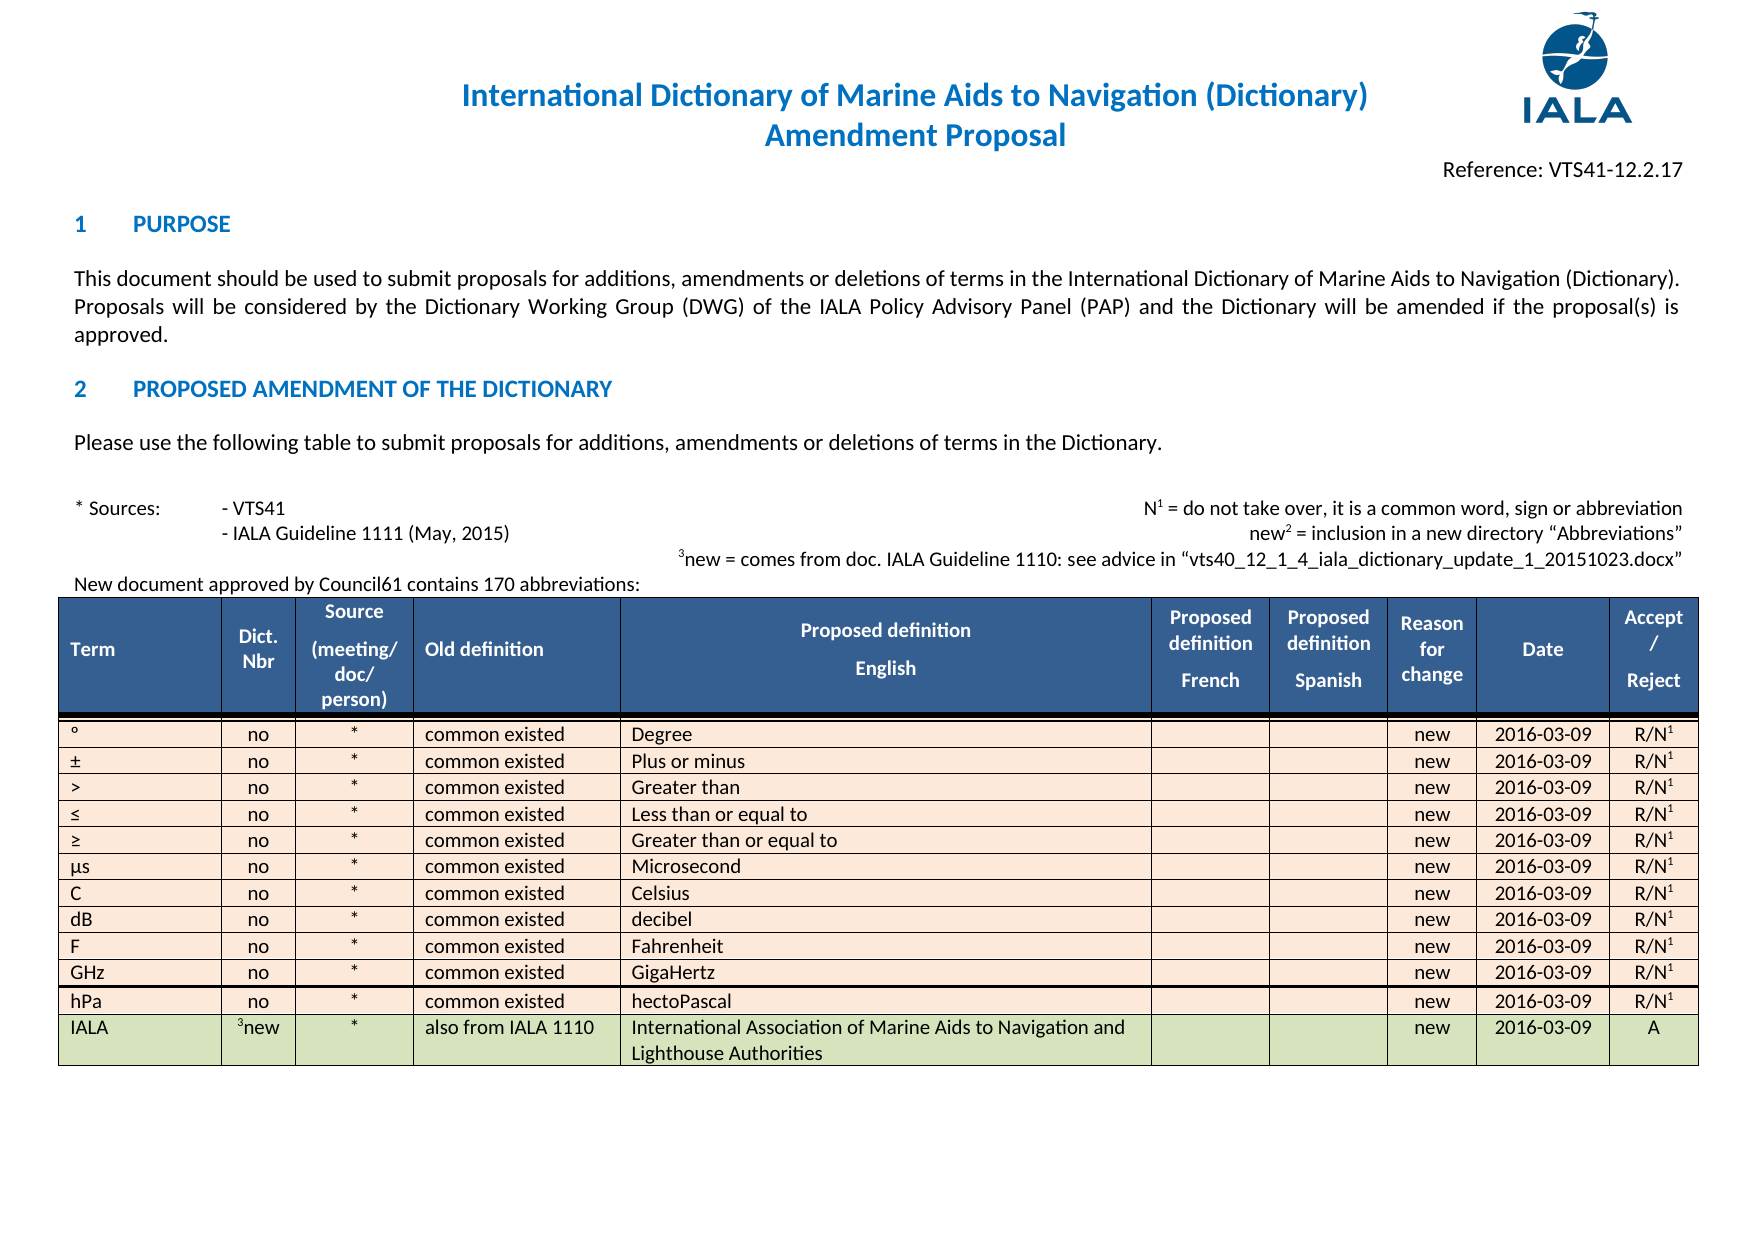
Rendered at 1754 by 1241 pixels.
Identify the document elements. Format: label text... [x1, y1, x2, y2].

table_cell hPa [59, 988, 221, 1013]
table_cell new [1388, 774, 1476, 800]
table_cell R/N1 [1610, 827, 1698, 853]
table_cell new [1388, 854, 1476, 879]
table_cell * [296, 774, 413, 800]
table_header Source (meeting/ doc/ person) [296, 598, 413, 712]
table_header Proposed definition English [621, 598, 1151, 712]
table_cell μs [59, 854, 221, 879]
table_cell GigaHertz [621, 960, 1151, 985]
table_cell 2016-03-09 [1477, 801, 1609, 826]
table_cell [1152, 960, 1269, 985]
table_cell Fahrenheit [621, 933, 1151, 958]
table_cell [1270, 801, 1387, 826]
table_cell IALA [59, 1015, 221, 1065]
table_cell no [222, 880, 295, 906]
table_cell Greater than or equal to [621, 827, 1151, 853]
table_cell R/N1 [1610, 854, 1698, 879]
table_cell no [222, 801, 295, 826]
table_cell R/N1 [1610, 960, 1698, 985]
table_cell no [222, 988, 295, 1013]
table_cell Microsecond [621, 854, 1151, 879]
table_cell 2016-03-09 [1477, 988, 1609, 1013]
table_cell [1152, 854, 1269, 879]
table_cell ≥ [59, 827, 221, 853]
table_cell * [296, 960, 413, 985]
table_cell * [296, 854, 413, 879]
table_cell no [222, 907, 295, 932]
table_cell * [296, 748, 413, 773]
table_cell Greater than [621, 774, 1151, 800]
table_cell [1152, 988, 1269, 1013]
table_cell International Association of Marine Aids to Navigation and Lighthouse Authorities [621, 1015, 1151, 1065]
table_cell new [1388, 907, 1476, 932]
table_cell common existed [414, 801, 620, 826]
table_cell no [222, 960, 295, 985]
table_cell [1152, 827, 1269, 853]
table_cell common existed [414, 854, 620, 879]
table_cell Celsius [621, 880, 1151, 906]
table_cell GHz [59, 960, 221, 985]
table_cell common existed [414, 722, 620, 747]
table_cell 2016-03-09 [1477, 748, 1609, 773]
table_cell R/N1 [1610, 774, 1698, 800]
subtitle Proposed amendment of the Dictionary [74, 373, 1683, 403]
table_cell [1152, 774, 1269, 800]
table_cell no [222, 722, 295, 747]
table_cell ± [59, 748, 221, 773]
table_cell common existed [414, 960, 620, 985]
table_cell R/N1 [1610, 933, 1698, 958]
table_cell 3new [222, 1015, 295, 1065]
table_cell [1152, 1015, 1269, 1065]
table_cell [1152, 801, 1269, 826]
table_cell > [59, 774, 221, 800]
table_cell [1270, 722, 1387, 747]
table_cell also from IALA 1110 [414, 1015, 620, 1065]
table_cell no [222, 827, 295, 853]
text New document approved by Council61 contains 170 abbreviations: [74, 571, 1683, 597]
table_cell 2016-03-09 [1477, 880, 1609, 906]
table_cell 2016-03-09 [1477, 907, 1609, 932]
picture [1499, 0, 1651, 148]
table_header Accept/ Reject [1610, 598, 1698, 712]
table_cell no [222, 748, 295, 773]
table_cell * [296, 933, 413, 958]
table_cell Less than or equal to [621, 801, 1151, 826]
table_cell new [1388, 880, 1476, 906]
text This document should be used to submit proposals for additions, amendments or deletions of terms in the International Dictionary of Marine Aids to Navigation (Dictionary). Proposals will be considered by the Dictionary Working Group (DWG) of the IALA Policy Advisory Panel (PAP) and the Dictionary will be amended if the proposal(s) is approved. [74, 264, 1683, 348]
table_cell new [1388, 960, 1476, 985]
table_cell common existed [414, 774, 620, 800]
table_cell [1270, 933, 1387, 958]
table_cell [1152, 748, 1269, 773]
table_cell º [59, 722, 221, 747]
table_cell new [1388, 827, 1476, 853]
table_cell no [222, 774, 295, 800]
table_cell hectoPascal [621, 988, 1151, 1013]
table_cell [1270, 854, 1387, 879]
text - IALA Guideline 1111 (May, 2015) new2 = inclusion in a new directory “Abbreviations” [74, 521, 1683, 546]
table_cell common existed [414, 907, 620, 932]
table_header Date [1477, 598, 1609, 712]
table_cell [1270, 960, 1387, 985]
table_cell A [1610, 1015, 1698, 1065]
table_cell new [1388, 988, 1476, 1013]
table_cell 2016-03-09 [1477, 1015, 1609, 1065]
table_cell common existed [414, 827, 620, 853]
table_cell 2016-03-09 [1477, 722, 1609, 747]
table_cell [1270, 907, 1387, 932]
table_cell no [222, 854, 295, 879]
table_cell * [296, 907, 413, 932]
table_cell * [296, 988, 413, 1013]
table_header Term [59, 598, 221, 712]
table_cell R/N1 [1610, 748, 1698, 773]
table_cell Degree [621, 722, 1151, 747]
table_cell 2016-03-09 [1477, 774, 1609, 800]
text * Sources: - VTS41 N1 = do not take over, it is a common word, sign or abbreviation [74, 495, 1683, 521]
table_cell R/N1 [1610, 722, 1698, 747]
table_cell common existed [414, 988, 620, 1013]
table_header Reason for change [1388, 598, 1476, 712]
table_cell new [1388, 933, 1476, 958]
table_cell R/N1 [1610, 801, 1698, 826]
table_cell common existed [414, 933, 620, 958]
table_cell new [1388, 1015, 1476, 1065]
text 3new = comes from doc. IALA Guideline 1110: see advice in “vts40_12_1_4_iala_dictionary_update_1_20151023.docx” [74, 546, 1683, 571]
table_cell [1270, 1015, 1387, 1065]
table_cell new [1388, 801, 1476, 826]
table_cell 2016-03-09 [1477, 827, 1609, 853]
table_header Old definition [414, 598, 620, 712]
table_header Proposed definition Spanish [1270, 598, 1387, 712]
text Please use the following table to submit proposals for additions, amendments or deletions of terms in the Dictionary. [74, 428, 1683, 456]
table_cell R/N1 [1610, 907, 1698, 932]
table_cell decibel [621, 907, 1151, 932]
table_cell [1152, 933, 1269, 958]
table_cell dB [59, 907, 221, 932]
table_cell * [296, 801, 413, 826]
table_cell R/N1 [1610, 880, 1698, 906]
table_cell new [1388, 748, 1476, 773]
table_cell R/N1 [1610, 988, 1698, 1013]
table_cell 2016-03-09 [1477, 933, 1609, 958]
table_cell [1270, 774, 1387, 800]
table_cell Plus or minus [621, 748, 1151, 773]
table_cell [1270, 748, 1387, 773]
table_cell C [59, 880, 221, 906]
table_cell * [296, 880, 413, 906]
table_cell ≤ [59, 801, 221, 826]
table_cell * [296, 827, 413, 853]
table_cell common existed [414, 748, 620, 773]
table_cell new [1388, 722, 1476, 747]
table_header Dict. Nbr [222, 598, 295, 712]
table_cell [1270, 827, 1387, 853]
subtitle Purpose [74, 208, 1683, 239]
table_cell 2016-03-09 [1477, 854, 1609, 879]
table_cell * [296, 722, 413, 747]
text Reference: VTS41-12.2.17 [148, 155, 1683, 183]
table_cell [1270, 988, 1387, 1013]
table_cell [1152, 722, 1269, 747]
table_cell F [59, 933, 221, 958]
table_cell no [222, 933, 295, 958]
table_cell * [296, 1015, 413, 1065]
table_cell [1152, 907, 1269, 932]
table_header Proposed definition French [1152, 598, 1269, 712]
table_cell common existed [414, 880, 620, 906]
table_cell [1152, 880, 1269, 906]
table_cell 2016-03-09 [1477, 960, 1609, 985]
table_cell [1270, 880, 1387, 906]
